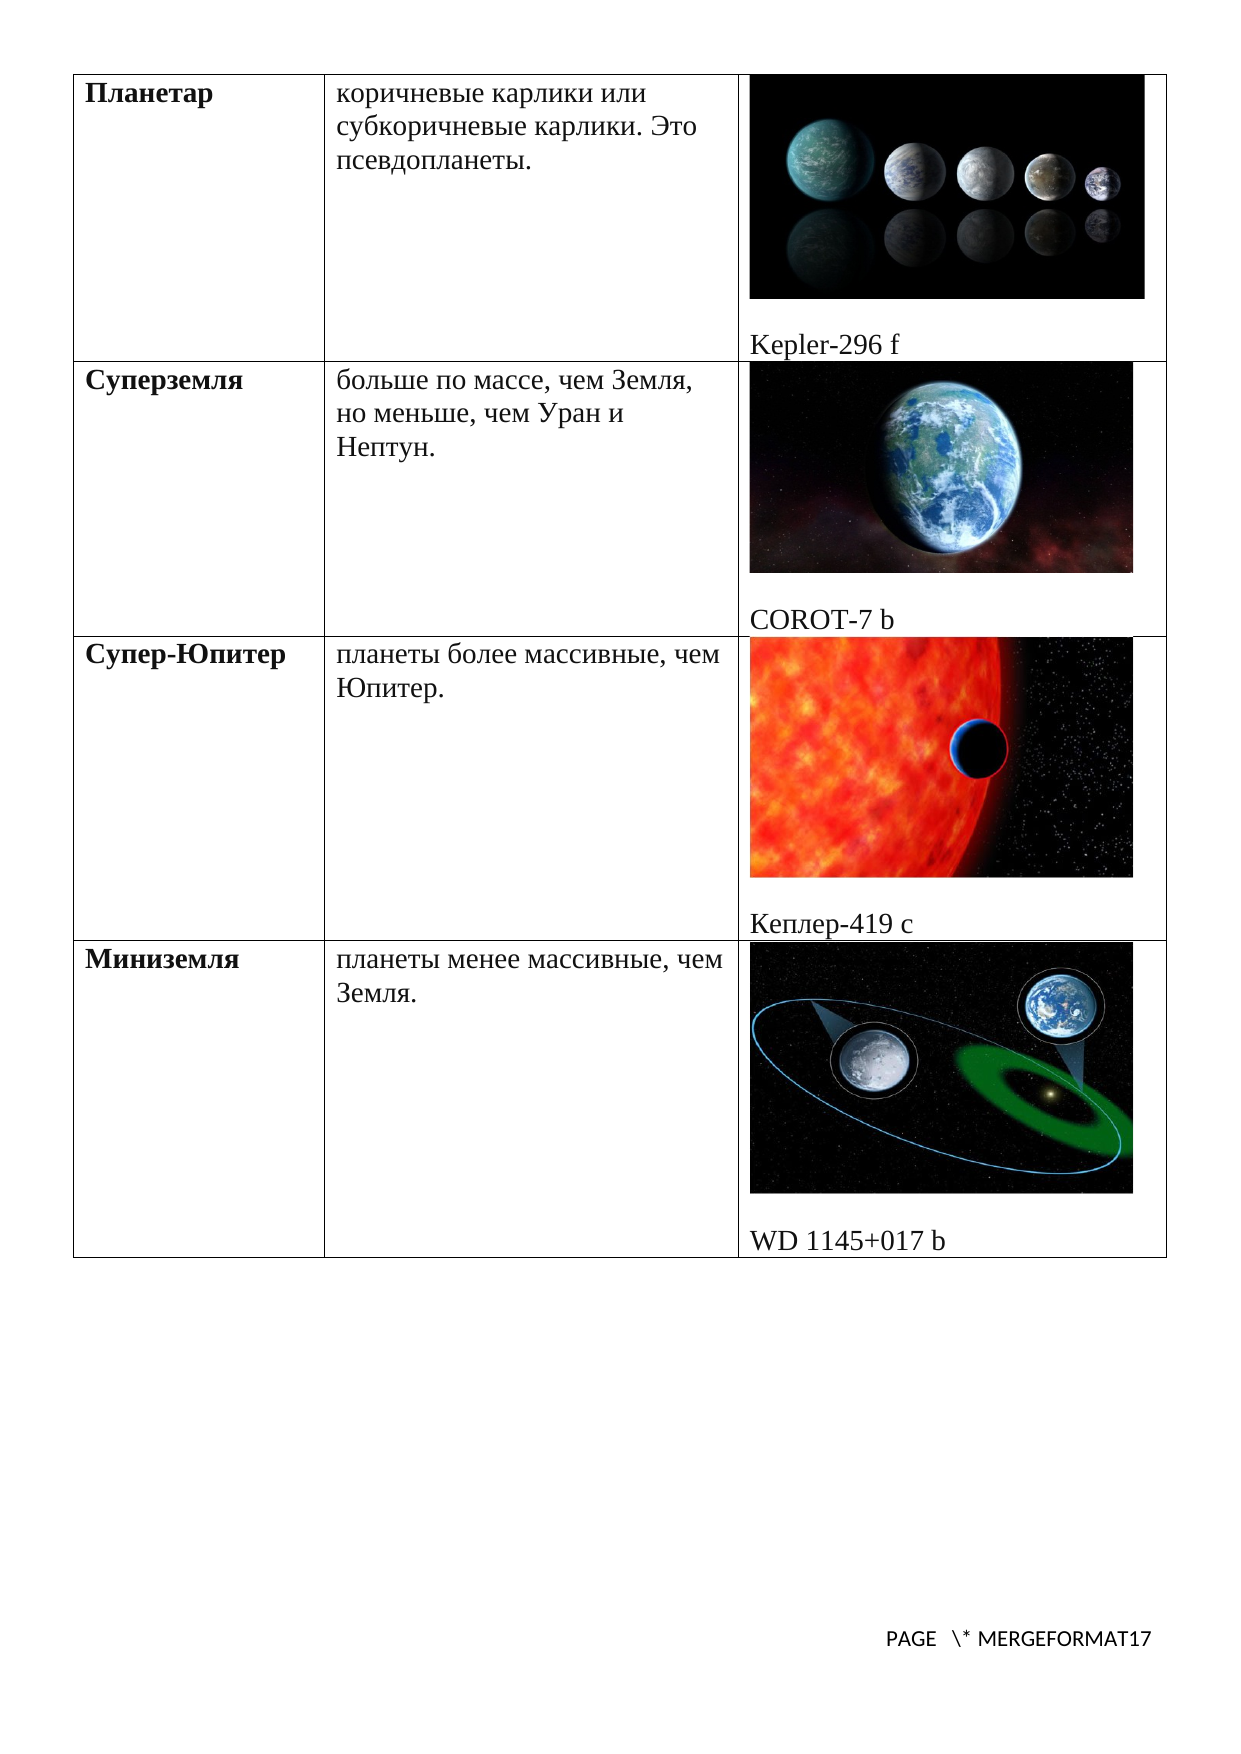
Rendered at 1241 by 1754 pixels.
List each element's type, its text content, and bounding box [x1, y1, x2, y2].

table_cell больше по массе, чем Земля, но меньше, чем Уран и Нептун. [325, 362, 738, 636]
table_cell Кеплер-419 c [739, 637, 1166, 940]
table_cell планеты менее массивные, чем Земля. [325, 941, 738, 1257]
picture [749, 75, 1145, 299]
table_cell коричневые карлики или субкоричневые карлики. Это псевдопланеты. [325, 75, 738, 361]
table_cell Планетар [74, 75, 324, 361]
table_cell Миниземля [74, 941, 324, 1257]
picture [749, 361, 1134, 573]
picture [749, 636, 1134, 878]
table_cell Супер-Юпитер [74, 637, 324, 940]
table_cell WD 1145+017 b [739, 941, 1166, 1257]
table_cell Kepler-296 f [739, 75, 1166, 361]
table_cell Суперземля [74, 362, 324, 636]
picture [749, 941, 1134, 1194]
table_cell планеты более массивные, чем Юпитер. [325, 637, 738, 940]
table_cell COROT-7 b [739, 362, 1166, 636]
